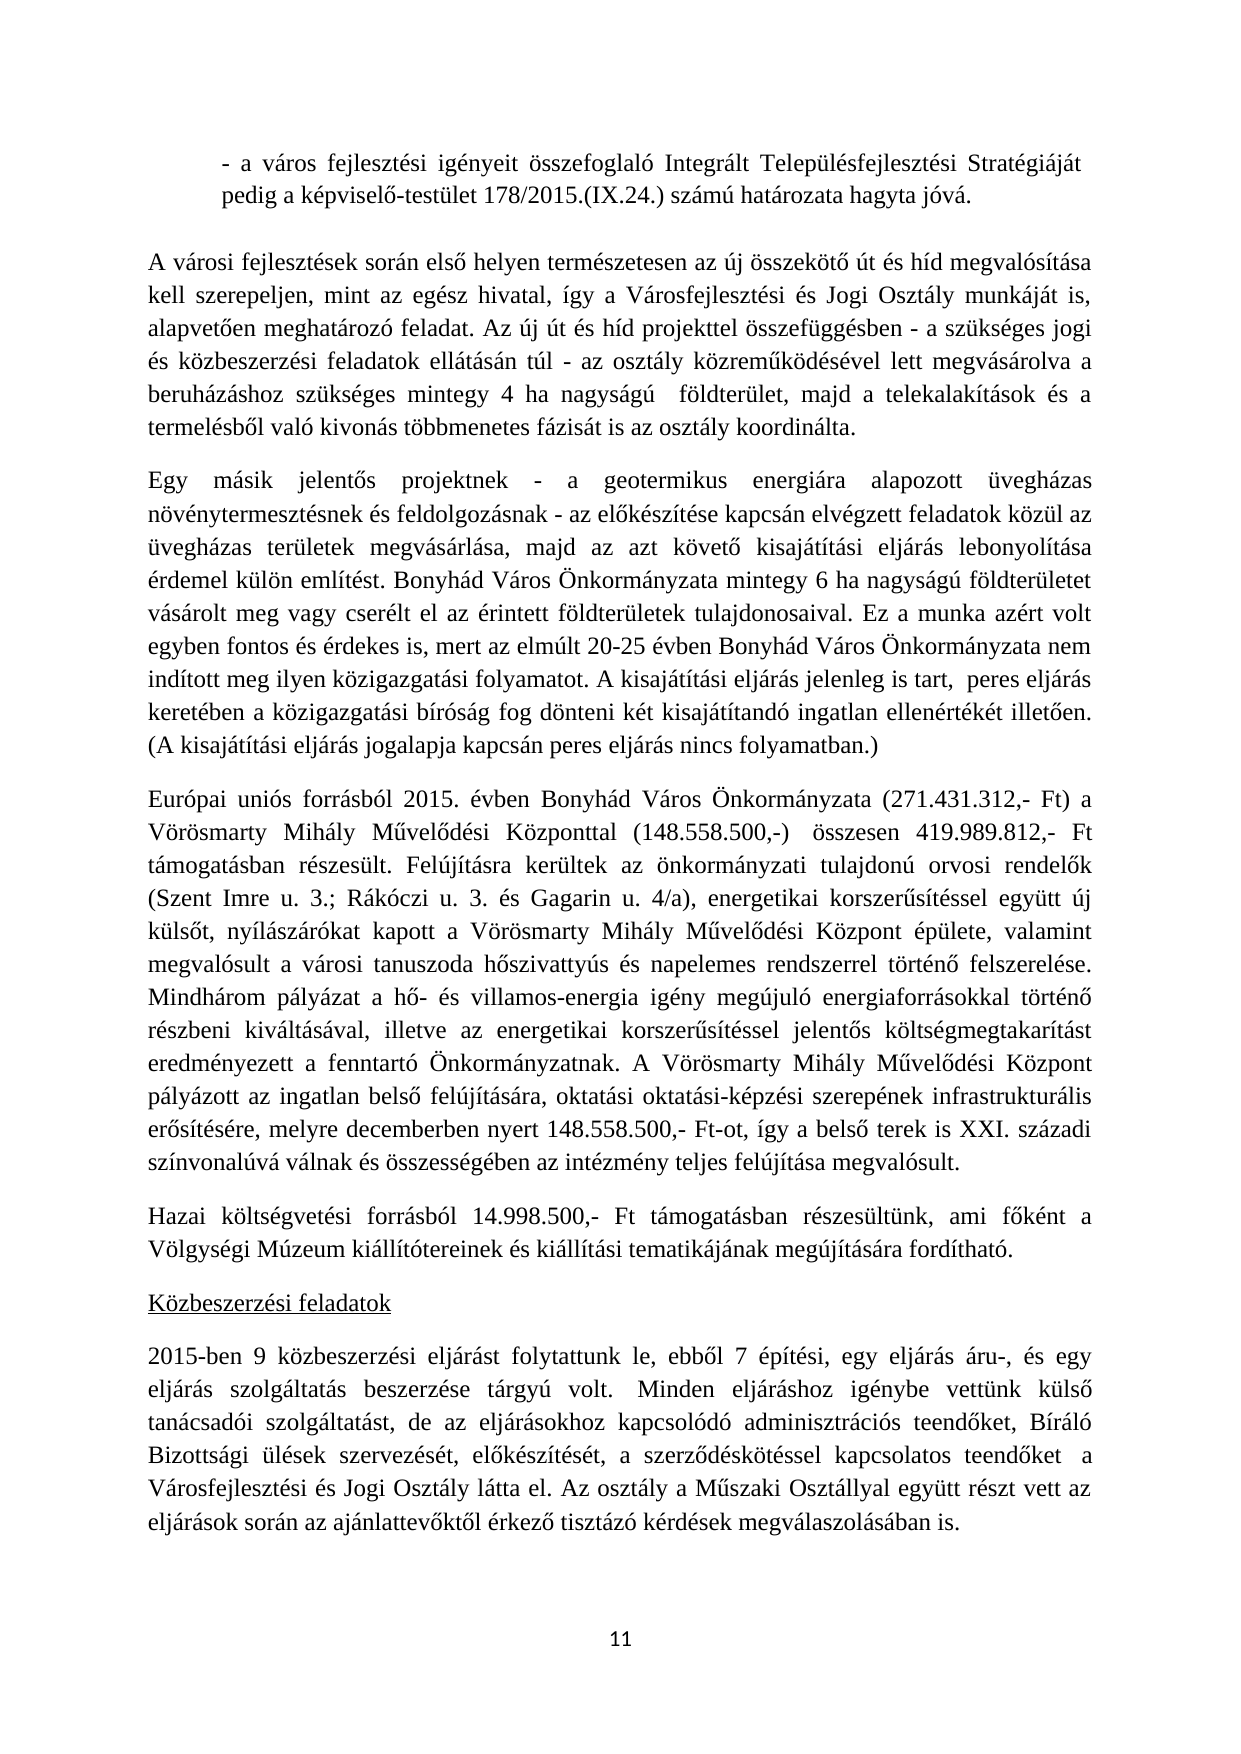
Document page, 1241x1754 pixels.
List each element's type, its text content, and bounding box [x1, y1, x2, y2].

text Európai uniós forrásból 2015. évben Bonyhád Város Önkormányzata (271.431.312,- Ft) a Vörösmarty Mihály Művelődési Központtal (148.558.500,-) összesen 419.989.812,- Ft támogatásban részesült. Felújításra kerültek az önkormányzati tulajdonú orvosi rendelők (Szent Imre u. 3.; Rákóczi u. 3. és Gagarin u. 4/a), energetikai korszerűsítéssel együtt új külsőt, nyílászárókat kapott a Vörösmarty Mihály Művelődési Központ épülete, valamint megvalósult a városi tanuszoda hőszivattyús és napelemes rendszerrel történő felszerelése. Mindhárom pályázat a hő- és villamos-energia igény megújuló energiaforrásokkal történő részbeni kiváltásával, illetve az energetikai korszerűsítéssel jelentős költségmegtakarítást eredményezett a fenntartó Önkormányzatnak. A Vörösmarty Mihály Művelődési Központ pályázott az ingatlan belső felújítására, oktatási oktatási-képzési szerepének infrastrukturális erősítésére, melyre decemberben nyert 148.558.500,- Ft-ot, így a belső terek is XXI. századi színvonalúvá válnak és összességében az intézmény teljes felújítása megvalósult. [148, 784, 1093, 1176]
text A városi fejlesztések során első helyen természetesen az új összekötő út és híd megvalósítása kell szerepeljen, mint az egész hivatal, így a Városfejlesztési és Jogi Osztály munkáját is, alapvetően meghatározó feladat. Az új út és híd projekttel összefüggésben - a szükséges jogi és közbeszerzési feladatok ellátásán túl - az osztály közreműködésével lett megvásárolva a beruházáshoz szükséges mintegy 4 ha nagyságú földterület, majd a telekalakítások és a termelésből való kivonás többmenetes fázisát is az osztály koordinálta. [148, 247, 1093, 441]
text Közbeszerzési feladatok [148, 1288, 1093, 1316]
text Egy másik jelentős projektnek - a geotermikus energiára alapozott üvegházas növénytermesztésnek és feldolgozásnak - az előkészítése kapcsán elvégzett feladatok közül az üvegházas területek megvásárlása, majd az azt követő kisajátítási eljárás lebonyolítása érdemel külön említést. Bonyhád Város Önkormányzata mintegy 6 ha nagyságú földterületet vásárolt meg vagy cserélt el az érintett földterületek tulajdonosaival. Ez a munka azért volt egyben fontos és érdekes is, mert az elmúlt 20-25 évben Bonyhád Város Önkormányzata nem indított meg ilyen közigazgatási folyamatot. A kisajátítási eljárás jelenleg is tart, peres eljárás keretében a közigazgatási bíróság fog dönteni két kisajátítandó ingatlan ellenértékét illetően. (A kisajátítási eljárás jogalapja kapcsán peres eljárás nincs folyamatban.) [148, 466, 1093, 758]
text 2015-ben 9 közbeszerzési eljárást folytattunk le, ebből 7 építési, egy eljárás áru-, és egy eljárás szolgáltatás beszerzése tárgyú volt. Minden eljáráshoz igénybe vettünk külső tanácsadói szolgáltatást, de az eljárásokhoz kapcsolódó adminisztrációs teendőket, Bíráló Bizottsági ülések szervezését, előkészítését, a szerződéskötéssel kapcsolatos teendőket a Városfejlesztési és Jogi Osztály látta el. Az osztály a Műszaki Osztállyal együtt részt vett az eljárások során az ajánlattevőktől érkező tisztázó kérdések megválaszolásában is. [148, 1341, 1093, 1535]
text - a város fejlesztési igényeit összefoglaló Integrált Településfejlesztési Stratégiáját pedig a képviselő-testület 178/2015.(IX.24.) számú határozata hagyta jóvá. [148, 148, 1093, 209]
text Hazai költségvetési forrásból 14.998.500,- Ft támogatásban részesültünk, ami főként a Völgységi Múzeum kiállítótereinek és kiállítási tematikájának megújítására fordítható. [148, 1201, 1093, 1262]
